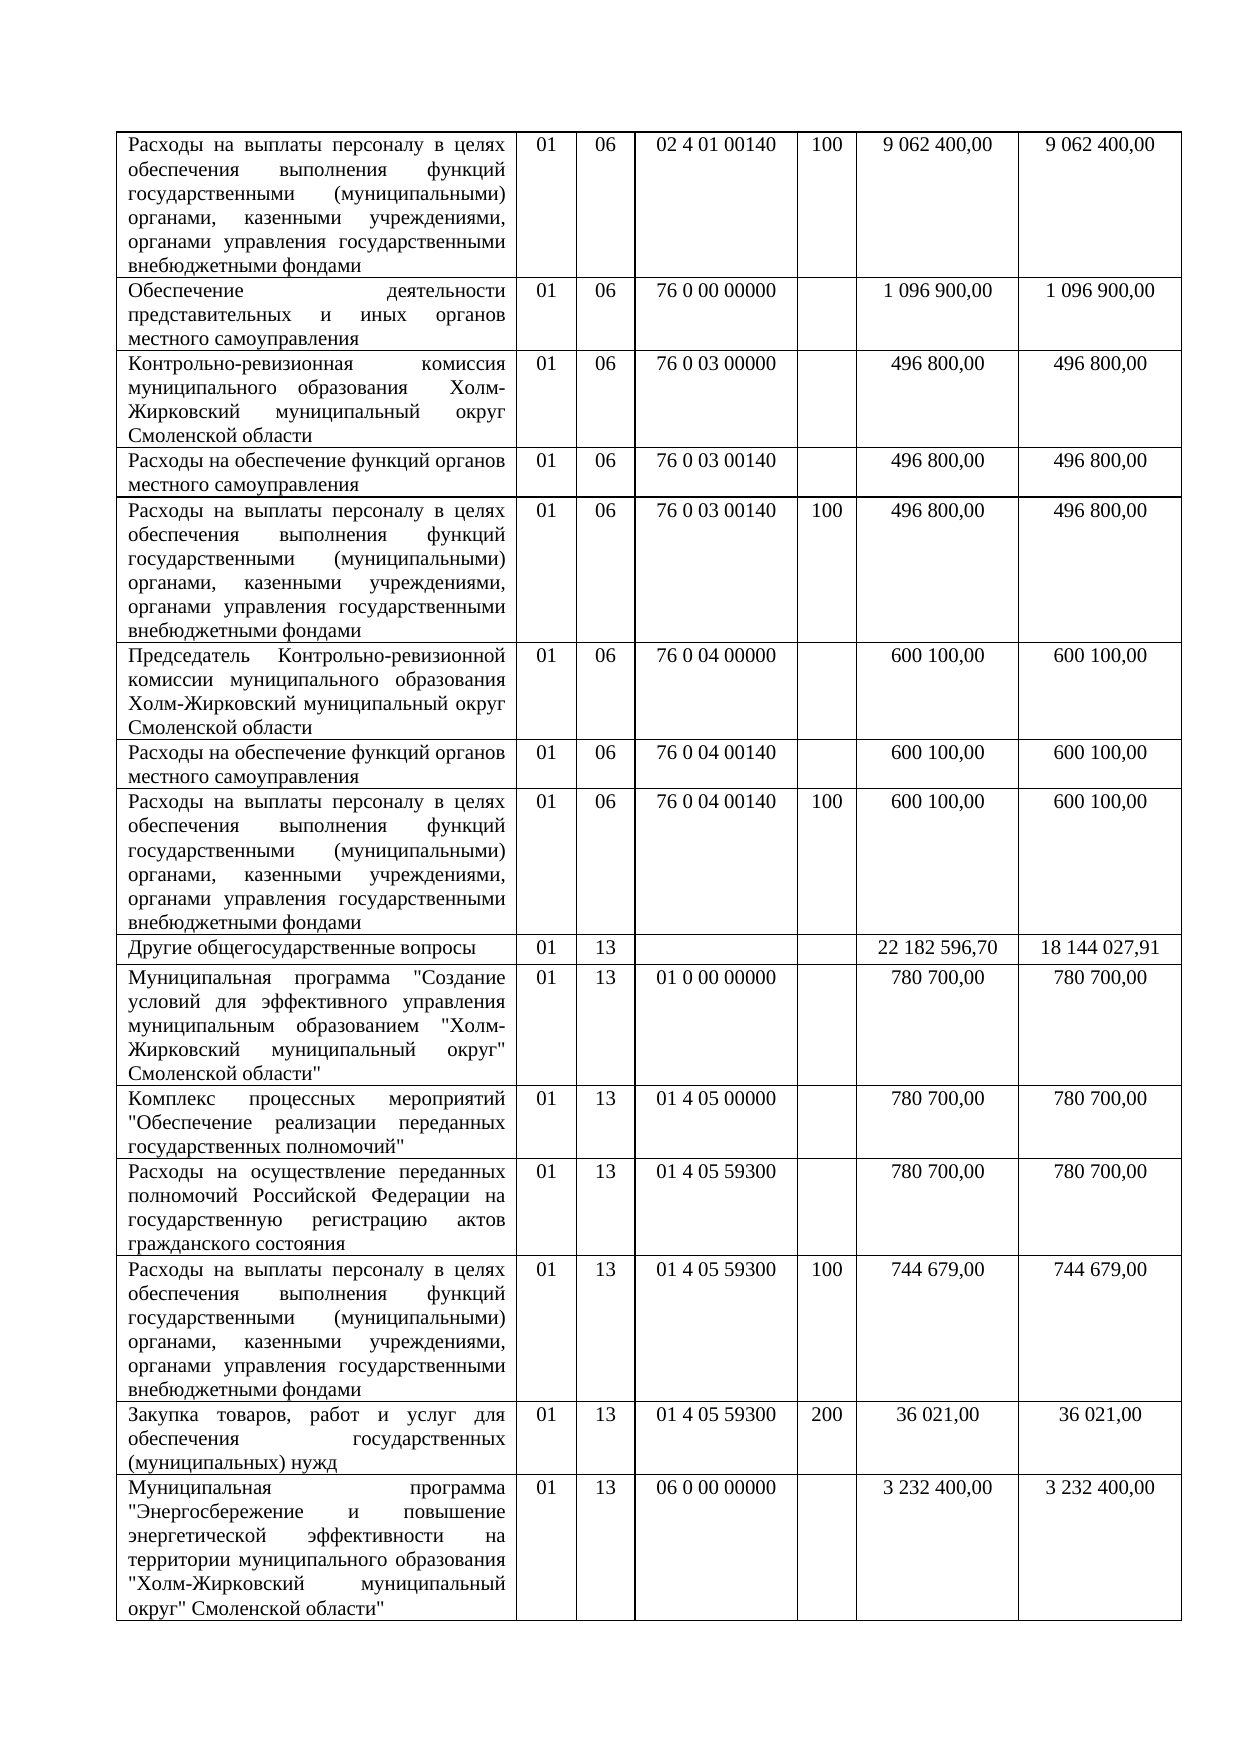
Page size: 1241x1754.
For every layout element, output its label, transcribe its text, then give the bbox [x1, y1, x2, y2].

table_cell 18 144 027,91 [1019, 935, 1181, 963]
table_cell 9 062 400,00 [1019, 133, 1181, 277]
table_cell 01 [517, 1159, 576, 1255]
table_cell [798, 448, 856, 496]
table_cell 100 [798, 498, 856, 642]
table_cell 06 0 00 00000 [636, 1475, 797, 1619]
table_cell Закупка товаров, работ и услуг для обеспечения государственных (муниципальных) нужд [117, 1402, 516, 1474]
table_cell Контрольно-ревизионная комиссия муниципального образования Холм-Жирковский муниципальный округ Смоленской области [117, 351, 516, 447]
table_cell 780 700,00 [1019, 1086, 1181, 1158]
table_cell Муниципальная программа "Создание условий для эффективного управления муниципальным образованием "Холм-Жирковский муниципальный округ" Смоленской области" [117, 965, 516, 1085]
table_cell 01 0 00 00000 [636, 965, 797, 1085]
table_cell Расходы на обеспечение функций органов местного самоуправления [117, 448, 516, 496]
table_cell 01 4 05 59300 [636, 1159, 797, 1255]
table_cell 3 232 400,00 [857, 1475, 1018, 1619]
table_cell [798, 1159, 856, 1255]
table_cell 01 [517, 1475, 576, 1619]
table_cell 36 021,00 [1019, 1402, 1181, 1474]
table_cell 01 [517, 740, 576, 788]
table_cell 496 800,00 [857, 498, 1018, 642]
table_cell 76 0 03 00000 [636, 351, 797, 447]
table_cell [798, 935, 856, 963]
table_cell Председатель Контрольно-ревизионной комиссии муниципального образования Холм-Жирковский муниципальный округ Смоленской области [117, 643, 516, 739]
table_cell 3 232 400,00 [1019, 1475, 1181, 1619]
table_cell 780 700,00 [857, 1086, 1018, 1158]
table_cell 01 [517, 351, 576, 447]
table_cell 01 [517, 133, 576, 277]
table_cell 496 800,00 [1019, 448, 1181, 496]
table_cell 76 0 00 00000 [636, 278, 797, 350]
table_cell 01 [517, 1086, 576, 1158]
table_cell 01 4 05 00000 [636, 1086, 797, 1158]
table_cell 744 679,00 [1019, 1256, 1181, 1401]
table_cell 01 [517, 498, 576, 642]
table_cell 76 0 03 00140 [636, 448, 797, 496]
table_cell 13 [577, 935, 634, 963]
table_cell Муниципальная программа "Энергосбережение и повышение энергетической эффективности на территории муниципального образования "Холм-Жирковский муниципальный округ" Смоленской области" [117, 1475, 516, 1619]
table_cell 01 [517, 278, 576, 350]
table_cell Обеспечение деятельности представительных и иных органов местного самоуправления [117, 278, 516, 350]
table_cell Комплекс процессных мероприятий "Обеспечение реализации переданных государственных полномочий" [117, 1086, 516, 1158]
table_cell Расходы на осуществление переданных полномочий Российской Федерации на государственную регистрацию актов гражданского состояния [117, 1159, 516, 1255]
table_cell [798, 351, 856, 447]
table_cell 100 [798, 133, 856, 277]
table_cell 06 [577, 133, 634, 277]
table_cell 9 062 400,00 [857, 133, 1018, 277]
table_cell [798, 643, 856, 739]
table_cell 76 0 04 00000 [636, 643, 797, 739]
table_cell [798, 965, 856, 1085]
table_cell 600 100,00 [857, 643, 1018, 739]
table_cell 13 [577, 1159, 634, 1255]
table_cell Другие общегосударственные вопросы [117, 935, 516, 963]
table_cell 780 700,00 [1019, 965, 1181, 1085]
table_cell 780 700,00 [857, 1159, 1018, 1255]
table_cell 01 [517, 935, 576, 963]
table_cell Расходы на выплаты персоналу в целях обеспечения выполнения функций государственными (муниципальными) органами, казенными учреждениями, органами управления государственными внебюджетными фондами [117, 789, 516, 934]
table_cell 13 [577, 1475, 634, 1619]
table_cell 496 800,00 [857, 351, 1018, 447]
table_cell 780 700,00 [1019, 1159, 1181, 1255]
table_cell Расходы на выплаты персоналу в целях обеспечения выполнения функций государственными (муниципальными) органами, казенными учреждениями, органами управления государственными внебюджетными фондами [117, 498, 516, 642]
table_cell 01 [517, 448, 576, 496]
table_cell 780 700,00 [857, 965, 1018, 1085]
table_cell Расходы на выплаты персоналу в целях обеспечения выполнения функций государственными (муниципальными) органами, казенными учреждениями, органами управления государственными внебюджетными фондами [117, 133, 516, 277]
table_cell 600 100,00 [857, 789, 1018, 934]
table_cell 744 679,00 [857, 1256, 1018, 1401]
table_cell 76 0 03 00140 [636, 498, 797, 642]
table_cell 06 [577, 448, 634, 496]
table_cell 1 096 900,00 [1019, 278, 1181, 350]
table_cell 01 4 05 59300 [636, 1402, 797, 1474]
table_cell 06 [577, 740, 634, 788]
table_cell 36 021,00 [857, 1402, 1018, 1474]
table_cell 13 [577, 1402, 634, 1474]
table_cell 01 4 05 59300 [636, 1256, 797, 1401]
table_cell [798, 1086, 856, 1158]
table_cell 02 4 01 00140 [636, 133, 797, 277]
table_cell 01 [517, 643, 576, 739]
table_cell 13 [577, 1086, 634, 1158]
table_cell 496 800,00 [857, 448, 1018, 496]
table_cell 01 [517, 1256, 576, 1401]
table_cell 76 0 04 00140 [636, 789, 797, 934]
table_cell 06 [577, 643, 634, 739]
table_cell 1 096 900,00 [857, 278, 1018, 350]
table_cell 200 [798, 1402, 856, 1474]
table_cell 600 100,00 [1019, 740, 1181, 788]
table_cell 06 [577, 351, 634, 447]
table_cell [636, 935, 797, 963]
table_cell 06 [577, 789, 634, 934]
table_cell 496 800,00 [1019, 351, 1181, 447]
table_cell Расходы на выплаты персоналу в целях обеспечения выполнения функций государственными (муниципальными) органами, казенными учреждениями, органами управления государственными внебюджетными фондами [117, 1256, 516, 1401]
table_cell [798, 1475, 856, 1619]
table_cell 06 [577, 278, 634, 350]
table_cell 01 [517, 789, 576, 934]
table_cell 496 800,00 [1019, 498, 1181, 642]
table_cell Расходы на обеспечение функций органов местного самоуправления [117, 740, 516, 788]
table_cell [798, 278, 856, 350]
table_cell 06 [577, 498, 634, 642]
table_cell 100 [798, 789, 856, 934]
table_cell 76 0 04 00140 [636, 740, 797, 788]
table_cell 22 182 596,70 [857, 935, 1018, 963]
table_cell 600 100,00 [857, 740, 1018, 788]
table_cell 01 [517, 1402, 576, 1474]
table_cell [798, 740, 856, 788]
table_cell 100 [798, 1256, 856, 1401]
table_cell 600 100,00 [1019, 643, 1181, 739]
table_cell 13 [577, 1256, 634, 1401]
table_cell 600 100,00 [1019, 789, 1181, 934]
table_cell 13 [577, 965, 634, 1085]
table_cell 01 [517, 965, 576, 1085]
